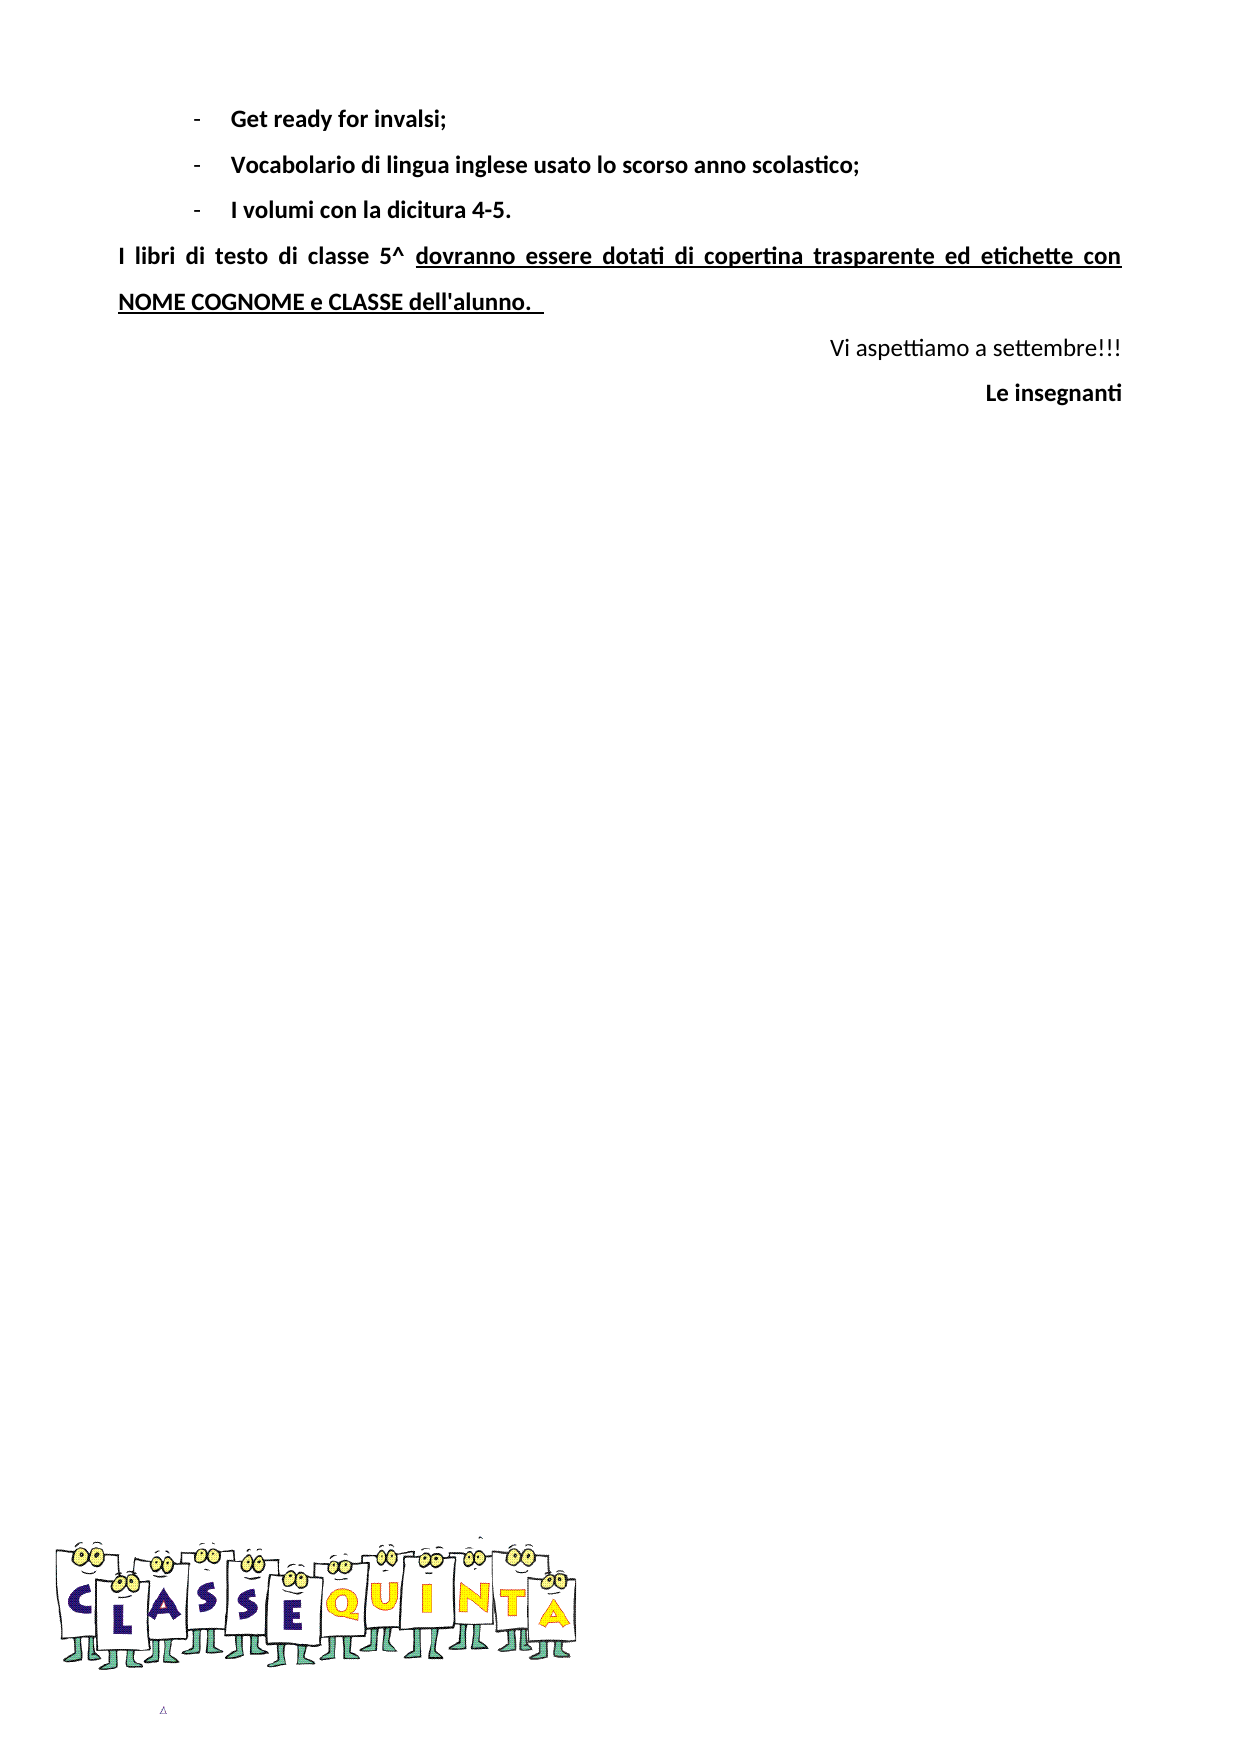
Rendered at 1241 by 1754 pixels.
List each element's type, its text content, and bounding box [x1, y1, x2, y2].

list Get ready for invalsi; [193, 103, 1122, 133]
list I volumi con la dicitura 4-5. [193, 194, 1122, 225]
text Vi aspettiamo a settembre!!! [118, 332, 1122, 362]
text Le insegnanti [118, 377, 1122, 408]
text I libri di testo di classe 5^ dovranno essere dotati di copertina trasparente ed etichette con NOME COGNOME e CLASSE dell'alunno. [118, 240, 1122, 316]
picture [55, 1536, 577, 1714]
list Vocabolario di lingua inglese usato lo scorso anno scolastico; [193, 149, 1122, 179]
